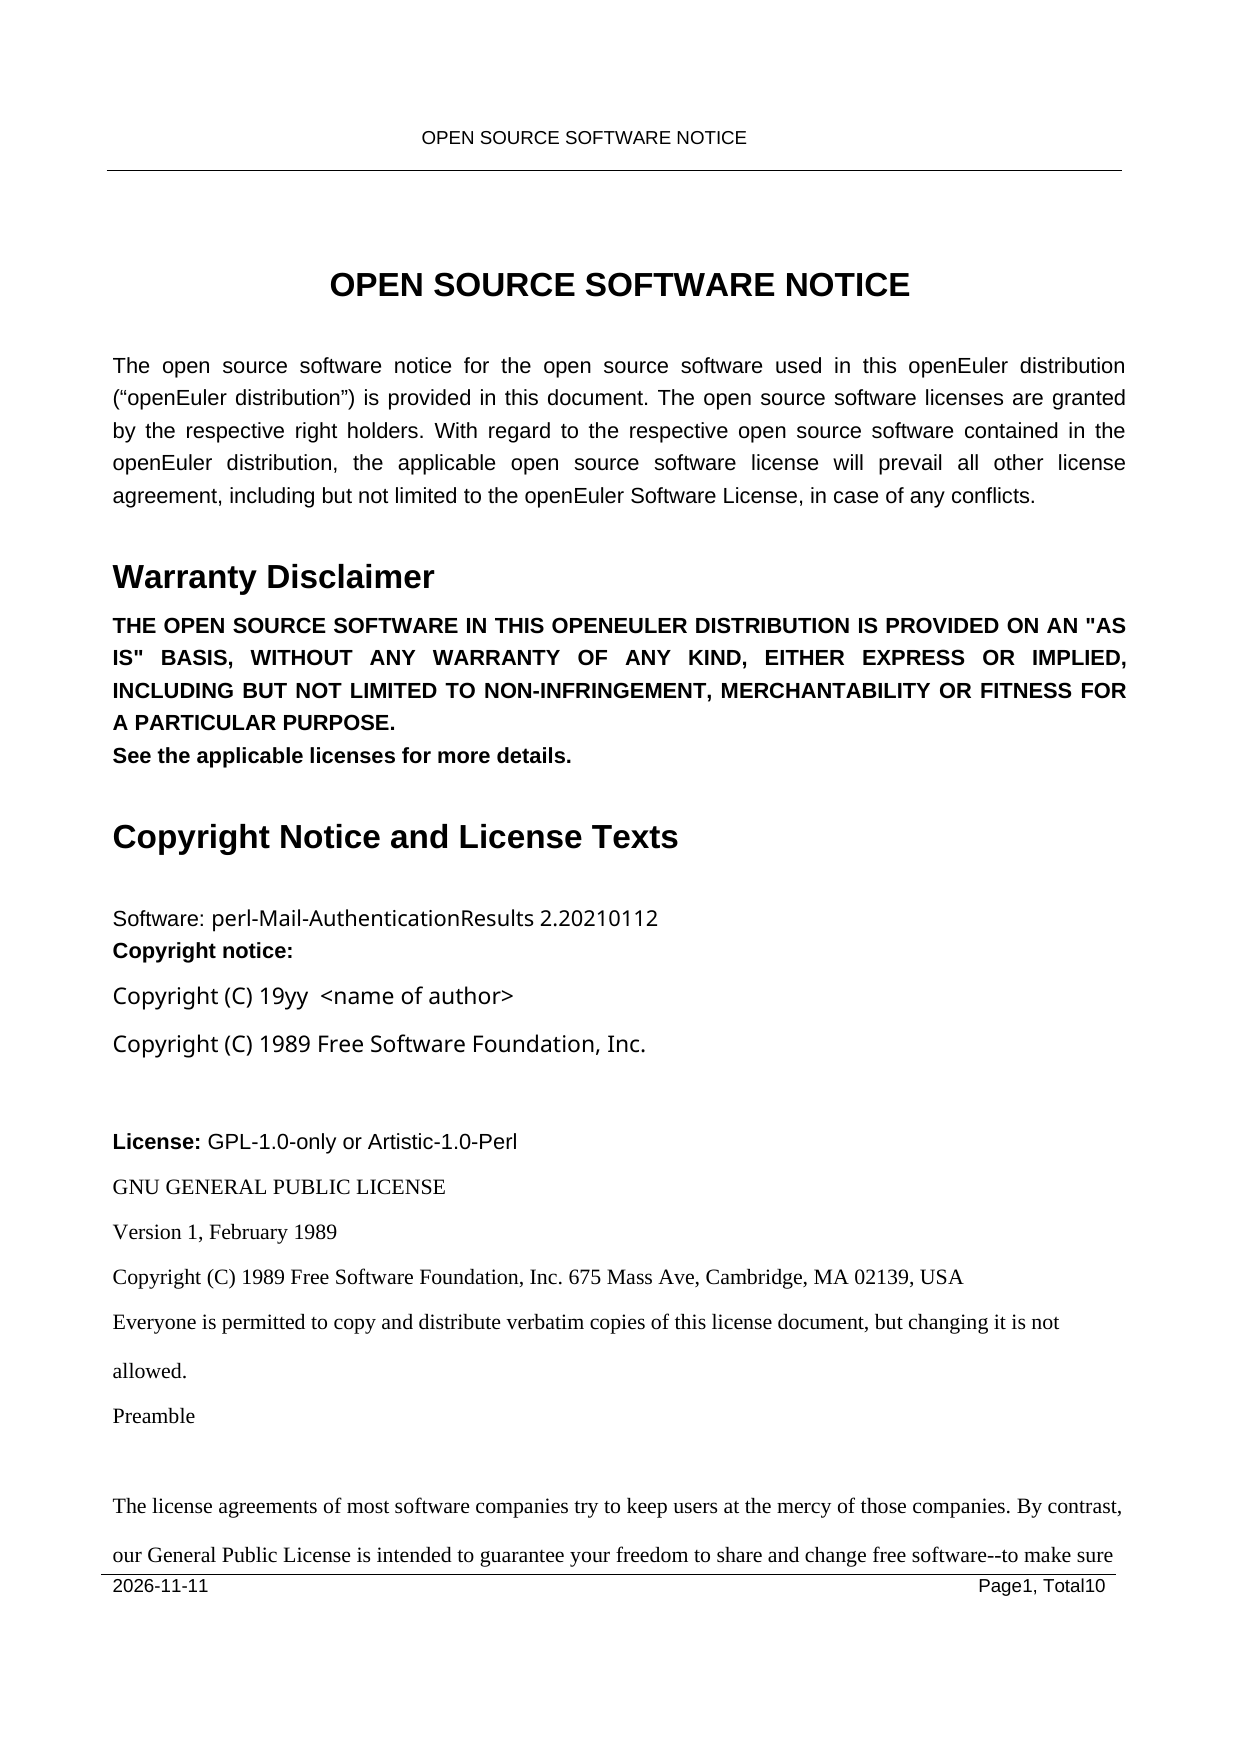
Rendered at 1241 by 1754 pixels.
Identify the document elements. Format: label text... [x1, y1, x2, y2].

text Copyright notice: [112, 934, 1128, 966]
text THE OPEN SOURCE SOFTWARE IN THIS OPENEULER DISTRIBUTION IS PROVIDED ON AN "AS IS" BASIS, WITHOUT ANY WARRANTY OF ANY KIND, EITHER EXPRESS OR IMPLIED, INCLUDING BUT NOT LIMITED TO NON-INFRINGEMENT, MERCHANTABILITY OR FITNESS FOR A PARTICULAR PURPOSE. See the applicable licenses for more details. [112, 609, 1128, 771]
text License: GPL-1.0-only or Artistic-1.0-Perl [112, 1125, 1128, 1158]
text Software: perl-Mail-AuthenticationResults 2.20210112 [112, 901, 1128, 934]
text Everyone is permitted to copy and distribute verbatim copies of this license document, but changing it is not allowed. [112, 1306, 1128, 1387]
text OPEN SOURCE SOFTWARE NOTICE [112, 251, 1128, 316]
text Warranty Disclaimer [112, 544, 1128, 609]
text GNU GENERAL PUBLIC LICENSE [112, 1170, 1128, 1203]
text Preamble [112, 1399, 1128, 1432]
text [112, 1490, 1128, 1571]
text Copyright (C) 1989 Free Software Foundation, Inc. 675 Mass Ave, Cambridge, MA 02139, USA [112, 1261, 1128, 1293]
text Version 1, February 1989 [112, 1216, 1128, 1248]
text The open source software notice for the open source software used in this openEuler distribution (“openEuler distribution”) is provided in this document. The open source software licenses are granted by the respective right holders. With regard to the respective open source software contained in the openEuler distribution, the applicable open source software license will prevail all other license agreement, including but not limited to the openEuler Software License, in case of any conflicts. [112, 349, 1128, 511]
text Copyright (C) 19yy <name of author> Copyright (C) 1989 Free Software Foundation, Inc. [112, 979, 1128, 1109]
text Copyright Notice and License Texts [112, 804, 1128, 869]
